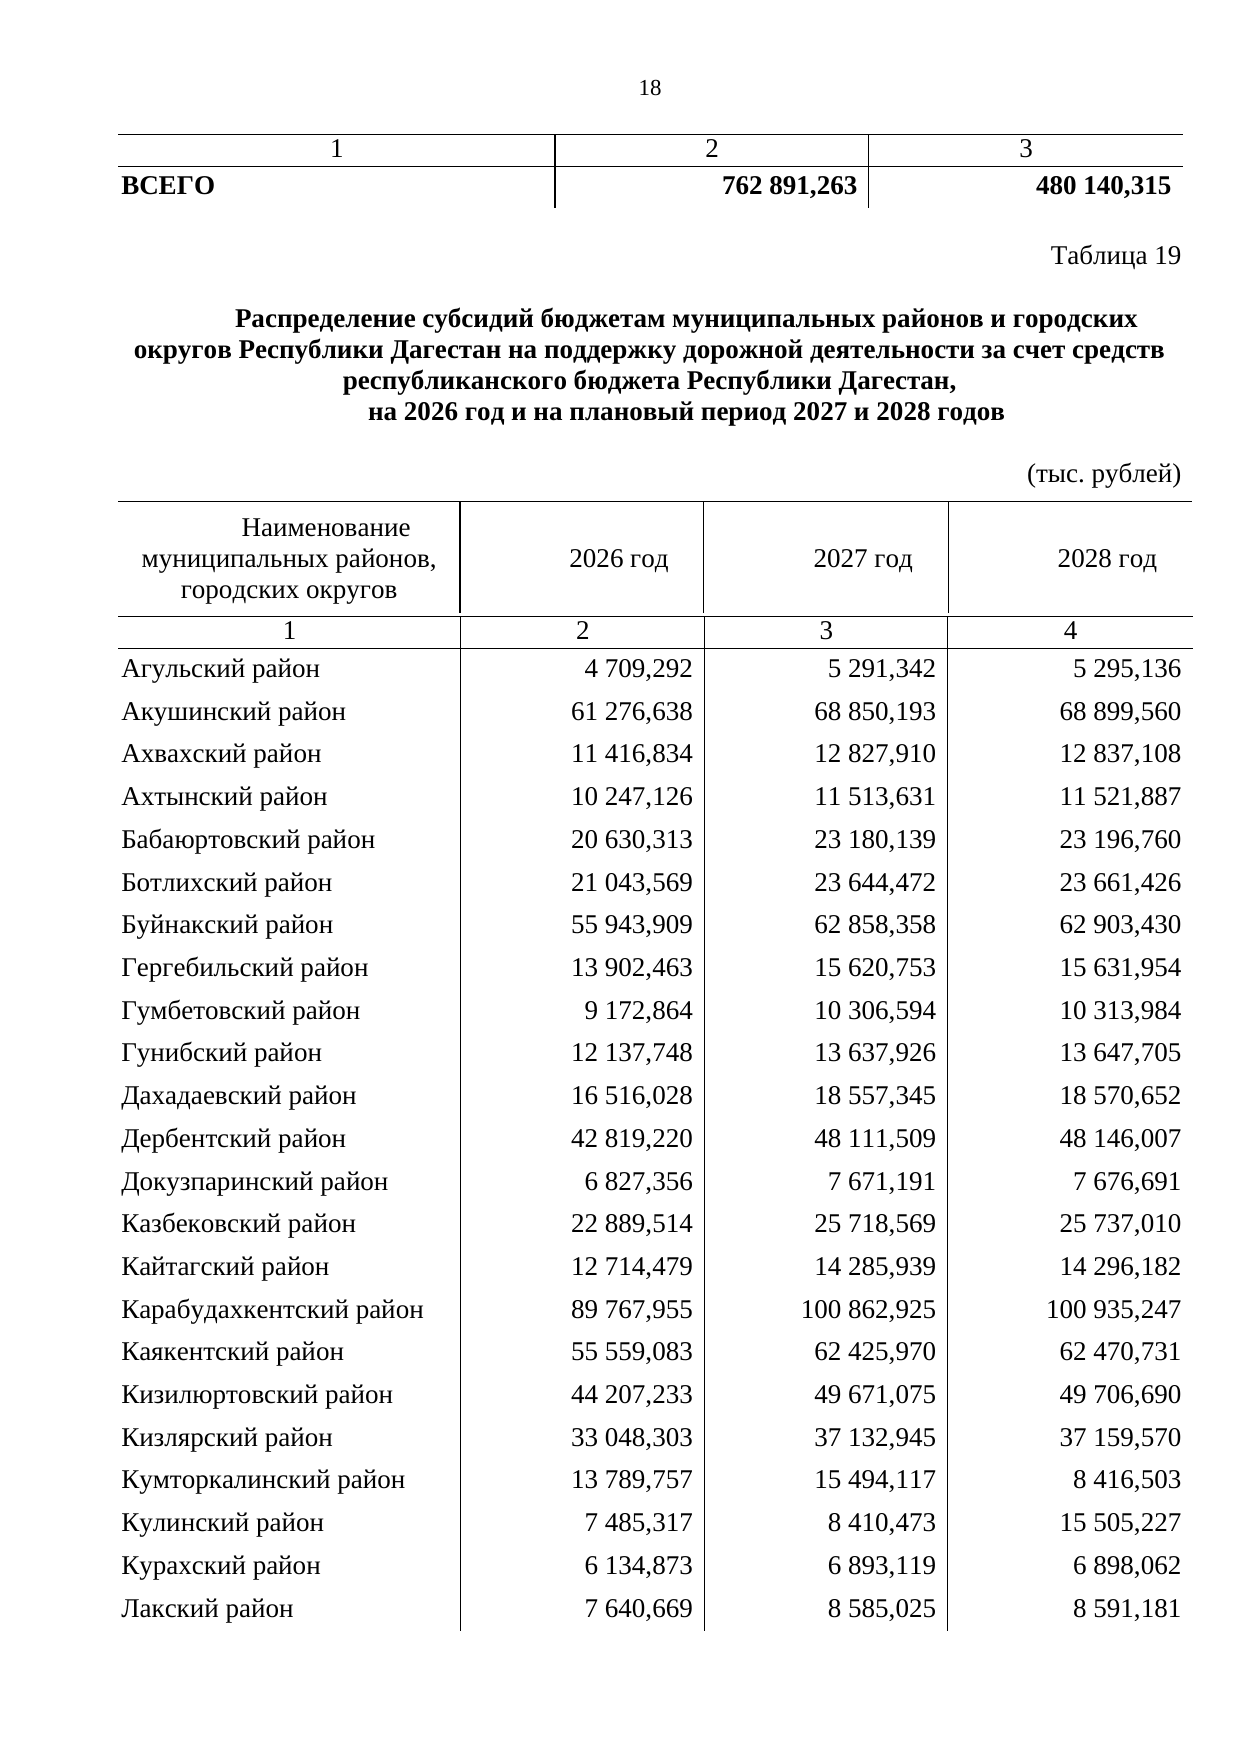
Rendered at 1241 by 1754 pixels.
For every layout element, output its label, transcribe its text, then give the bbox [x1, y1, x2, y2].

table_cell Докузпаринский район [118, 1161, 460, 1204]
table_cell Курахский район [118, 1546, 460, 1588]
table_cell 12 827,910 [705, 734, 947, 777]
table_cell 62 858,358 [705, 905, 947, 948]
table_cell 6 827,356 [461, 1161, 704, 1204]
text (тыс. рублей) [118, 457, 1181, 489]
table_cell 23 661,426 [948, 862, 1193, 905]
table_cell ВСЕГО [118, 167, 554, 208]
table_header 2027 год [704, 502, 948, 613]
table_cell Гунибский район [118, 1033, 460, 1076]
table_cell Гумбетовский район [118, 990, 460, 1033]
text на 2026 год и на плановый период 2027 и 2028 годов [118, 395, 1181, 426]
table_cell 44 207,233 [461, 1375, 704, 1417]
table_cell 8 416,503 [948, 1460, 1193, 1503]
table_cell Агульский район [118, 649, 460, 691]
table_cell 13 637,926 [705, 1033, 947, 1076]
table_cell 15 631,954 [948, 948, 1193, 990]
table_header 2 [556, 135, 868, 166]
table_cell 68 899,560 [948, 691, 1193, 734]
table_cell 23 644,472 [705, 862, 947, 905]
table_cell 62 470,731 [948, 1332, 1193, 1375]
table_cell 762 891,263 [556, 167, 868, 208]
table_cell 15 505,227 [948, 1503, 1193, 1546]
table_cell 20 630,313 [461, 820, 704, 862]
table_cell 10 306,594 [705, 990, 947, 1033]
table_cell 62 425,970 [705, 1332, 947, 1375]
table_cell 10 313,984 [948, 990, 1193, 1033]
table_cell 8 585,025 [705, 1588, 947, 1631]
table_cell 33 048,303 [461, 1418, 704, 1460]
table_cell 9 172,864 [461, 990, 704, 1033]
table_cell Акушинский район [118, 691, 460, 734]
table_cell 12 137,748 [461, 1033, 704, 1076]
table_cell 11 513,631 [705, 777, 947, 819]
table_cell Ахтынский район [118, 777, 460, 819]
table_cell 8 410,473 [705, 1503, 947, 1546]
table_cell 6 893,119 [705, 1546, 947, 1588]
table_cell 11 521,887 [948, 777, 1193, 819]
table_cell 25 718,569 [705, 1204, 947, 1247]
table_cell 61 276,638 [461, 691, 704, 734]
table_cell 55 559,083 [461, 1332, 704, 1375]
table_cell 15 494,117 [705, 1460, 947, 1503]
table_cell 13 902,463 [461, 948, 704, 990]
table_cell 22 889,514 [461, 1204, 704, 1247]
table_cell 16 516,028 [461, 1076, 704, 1118]
table_cell Гергебильский район [118, 948, 460, 990]
table_cell Кайтагский район [118, 1247, 460, 1289]
table_cell Лакский район [118, 1588, 460, 1631]
table_cell 5 291,342 [705, 649, 947, 691]
table_cell 15 620,753 [705, 948, 947, 990]
table_cell 12 837,108 [948, 734, 1193, 777]
table_cell 25 737,010 [948, 1204, 1193, 1247]
table_cell 6 134,873 [461, 1546, 704, 1588]
table_cell 480 140,315 [869, 167, 1183, 208]
table_cell 62 903,430 [948, 905, 1193, 948]
table_cell 13 789,757 [461, 1460, 704, 1503]
table_cell 49 671,075 [705, 1375, 947, 1417]
table_cell 48 111,509 [705, 1119, 947, 1161]
table_cell Буйнакский район [118, 905, 460, 948]
table_cell 18 557,345 [705, 1076, 947, 1118]
table_cell Кизилюртовский район [118, 1375, 460, 1417]
table_cell Каякентский район [118, 1332, 460, 1375]
table_cell 23 180,139 [705, 820, 947, 862]
table_cell 7 676,691 [948, 1161, 1193, 1204]
table_cell 7 640,669 [461, 1588, 704, 1631]
table_cell 7 671,191 [705, 1161, 947, 1204]
table_header 2 [461, 617, 704, 648]
table_cell Казбековский район [118, 1204, 460, 1247]
table_cell 12 714,479 [461, 1247, 704, 1289]
table_cell Дербентский район [118, 1119, 460, 1161]
table_cell 10 247,126 [461, 777, 704, 819]
table_cell Карабудахкентский район [118, 1289, 460, 1332]
table_cell Кизлярский район [118, 1418, 460, 1460]
table_cell 14 285,939 [705, 1247, 947, 1289]
table_cell 55 943,909 [461, 905, 704, 948]
table_cell Кулинский район [118, 1503, 460, 1546]
table_header 2028 год [949, 502, 1192, 613]
table_cell 89 767,955 [461, 1289, 704, 1332]
table_header 3 [705, 617, 947, 648]
table_cell 21 043,569 [461, 862, 704, 905]
table_cell 5 295,136 [948, 649, 1193, 691]
table_cell 6 898,062 [948, 1546, 1193, 1588]
table_cell 100 935,247 [948, 1289, 1193, 1332]
table_header 1 [118, 617, 460, 648]
table_cell 49 706,690 [948, 1375, 1193, 1417]
table_cell 11 416,834 [461, 734, 704, 777]
table_cell 4 709,292 [461, 649, 704, 691]
table_cell 8 591,181 [948, 1588, 1193, 1631]
table_header 1 [118, 135, 554, 166]
table_cell Ботлихский район [118, 862, 460, 905]
table_header 2026 год [461, 502, 703, 613]
table_cell 68 850,193 [705, 691, 947, 734]
table_header Наименование муниципальных районов, городских округов [118, 502, 459, 613]
table_cell 48 146,007 [948, 1119, 1193, 1161]
table_cell 37 132,945 [705, 1418, 947, 1460]
table_cell 14 296,182 [948, 1247, 1193, 1289]
table_cell 100 862,925 [705, 1289, 947, 1332]
table_cell 37 159,570 [948, 1418, 1193, 1460]
table_cell 13 647,705 [948, 1033, 1193, 1076]
table_cell Бабаюртовский район [118, 820, 460, 862]
table_header 4 [948, 617, 1193, 648]
text Таблица 19 [118, 239, 1181, 271]
table_header 3 [869, 135, 1183, 166]
table_cell 7 485,317 [461, 1503, 704, 1546]
table_cell Ахвахский район [118, 734, 460, 777]
text Распределение субсидий бюджетам муниципальных районов и городских округов Республики Дагестан на поддержку дорожной деятельности за счет средств республиканского бюджета Республики Дагестан, [118, 302, 1181, 395]
table_cell 18 570,652 [948, 1076, 1193, 1118]
table_cell Кумторкалинский район [118, 1460, 460, 1503]
table_cell 23 196,760 [948, 820, 1193, 862]
table_cell Дахадаевский район [118, 1076, 460, 1118]
table_cell 42 819,220 [461, 1119, 704, 1161]
